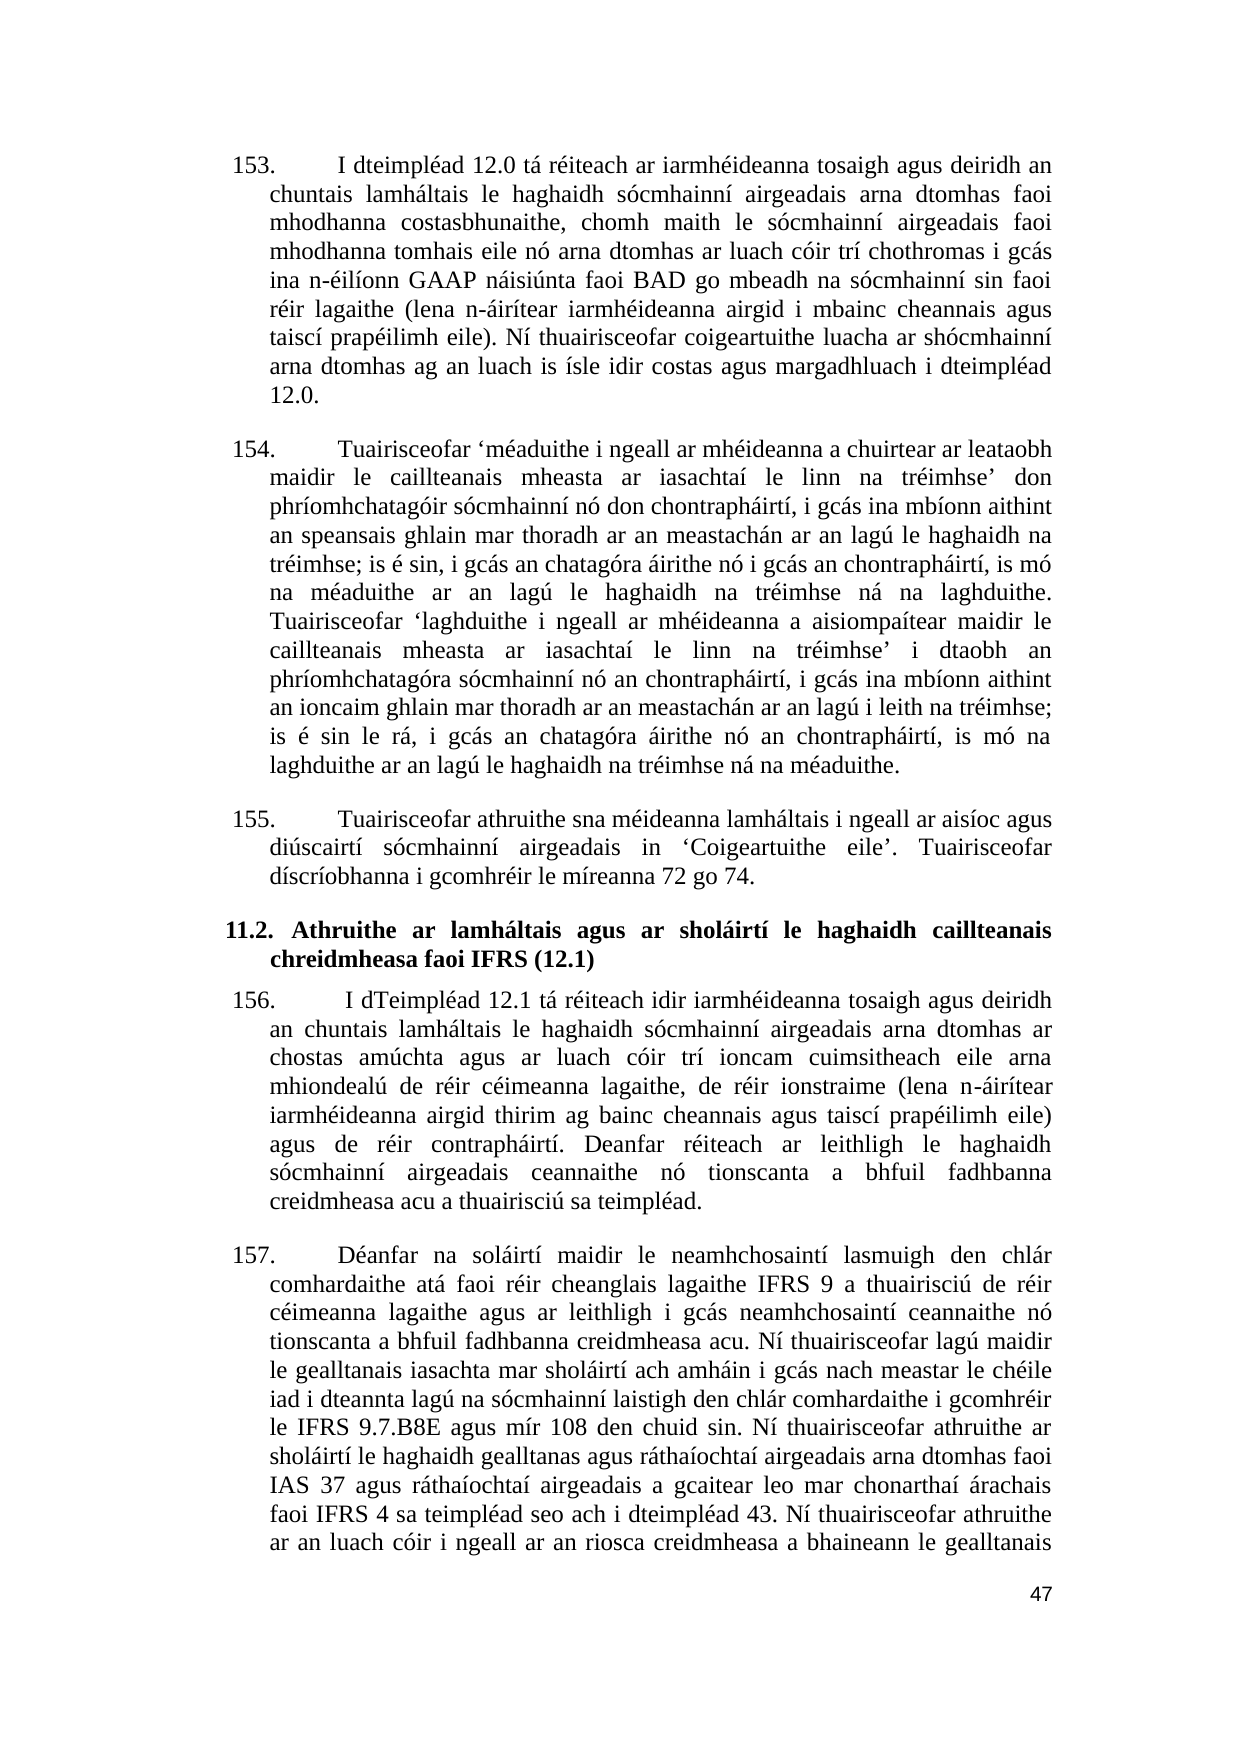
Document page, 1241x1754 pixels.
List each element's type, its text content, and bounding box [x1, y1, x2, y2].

text I dteimpléad 12.0 tá réiteach ar iarmhéideanna tosaigh agus deiridh an chuntais lamháltais le haghaidh sócmhainní airgeadais arna dtomhas faoi mhodhanna costasbhunaithe, chomh maith le sócmhainní airgeadais faoi mhodhanna tomhais eile nó arna dtomhas ar luach cóir trí chothromas i gcás ina n-éilíonn GAAP náisiúnta faoi BAD go mbeadh na sócmhainní sin faoi réir lagaithe (lena n-áirítear iarmhéideanna airgid i mbainc cheannais agus taiscí prapéilimh eile). Ní thuairisceofar coigeartuithe luacha ar shócmhainní arna dtomhas ag an luach is ísle idir costas agus margadhluach i dteimpléad 12.0. [232, 150, 1053, 409]
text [232, 1240, 1053, 1556]
text Tuairisceofar athruithe sna méideanna lamháltais i ngeall ar aisíoc agus diúscairtí sócmhainní airgeadais in ‘Coigeartuithe eile’. Tuairisceofar díscríobhanna i gcomhréir le míreanna 72 go 74. [232, 804, 1053, 890]
subtitle Athruithe ar lamháltais agus ar sholáirtí le haghaidh caillteanais chreidmheasa faoi IFRS (12.1) [225, 915, 1053, 972]
text Tuairisceofar ‘méaduithe i ngeall ar mhéideanna a chuirtear ar leataobh maidir le caillteanais mheasta ar iasachtaí le linn na tréimhse’ don phríomhchatagóir sócmhainní nó don chontrapháirtí, i gcás ina mbíonn aithint an speansais ghlain mar thoradh ar an meastachán ar an lagú le haghaidh na tréimhse; is é sin, i gcás an chatagóra áirithe nó i gcás an chontrapháirtí, is mó na méaduithe ar an lagú le haghaidh na tréimhse ná na laghduithe. Tuairisceofar ‘laghduithe i ngeall ar mhéideanna a aisiompaítear maidir le caillteanais mheasta ar iasachtaí le linn na tréimhse’ i dtaobh an phríomhchatagóra sócmhainní nó an chontrapháirtí, i gcás ina mbíonn aithint an ioncaim ghlain mar thoradh ar an meastachán ar an lagú i leith na tréimhse; is é sin le rá, i gcás an chatagóra áirithe nó an chontrapháirtí, is mó na laghduithe ar an lagú le haghaidh na tréimhse ná na méaduithe. [232, 434, 1053, 779]
text I dTeimpléad 12.1 tá réiteach idir iarmhéideanna tosaigh agus deiridh an chuntais lamháltais le haghaidh sócmhainní airgeadais arna dtomhas ar chostas amúchta agus ar luach cóir trí ioncam cuimsitheach eile arna mhiondealú de réir céimeanna lagaithe, de réir ionstraime (lena n-áirítear iarmhéideanna airgid thirim ag bainc cheannais agus taiscí prapéilimh eile) agus de réir contrapháirtí. Deanfar réiteach ar leithligh le haghaidh sócmhainní airgeadais ceannaithe nó tionscanta a bhfuil fadhbanna creidmheasa acu a thuairisciú sa teimpléad. [232, 985, 1053, 1215]
